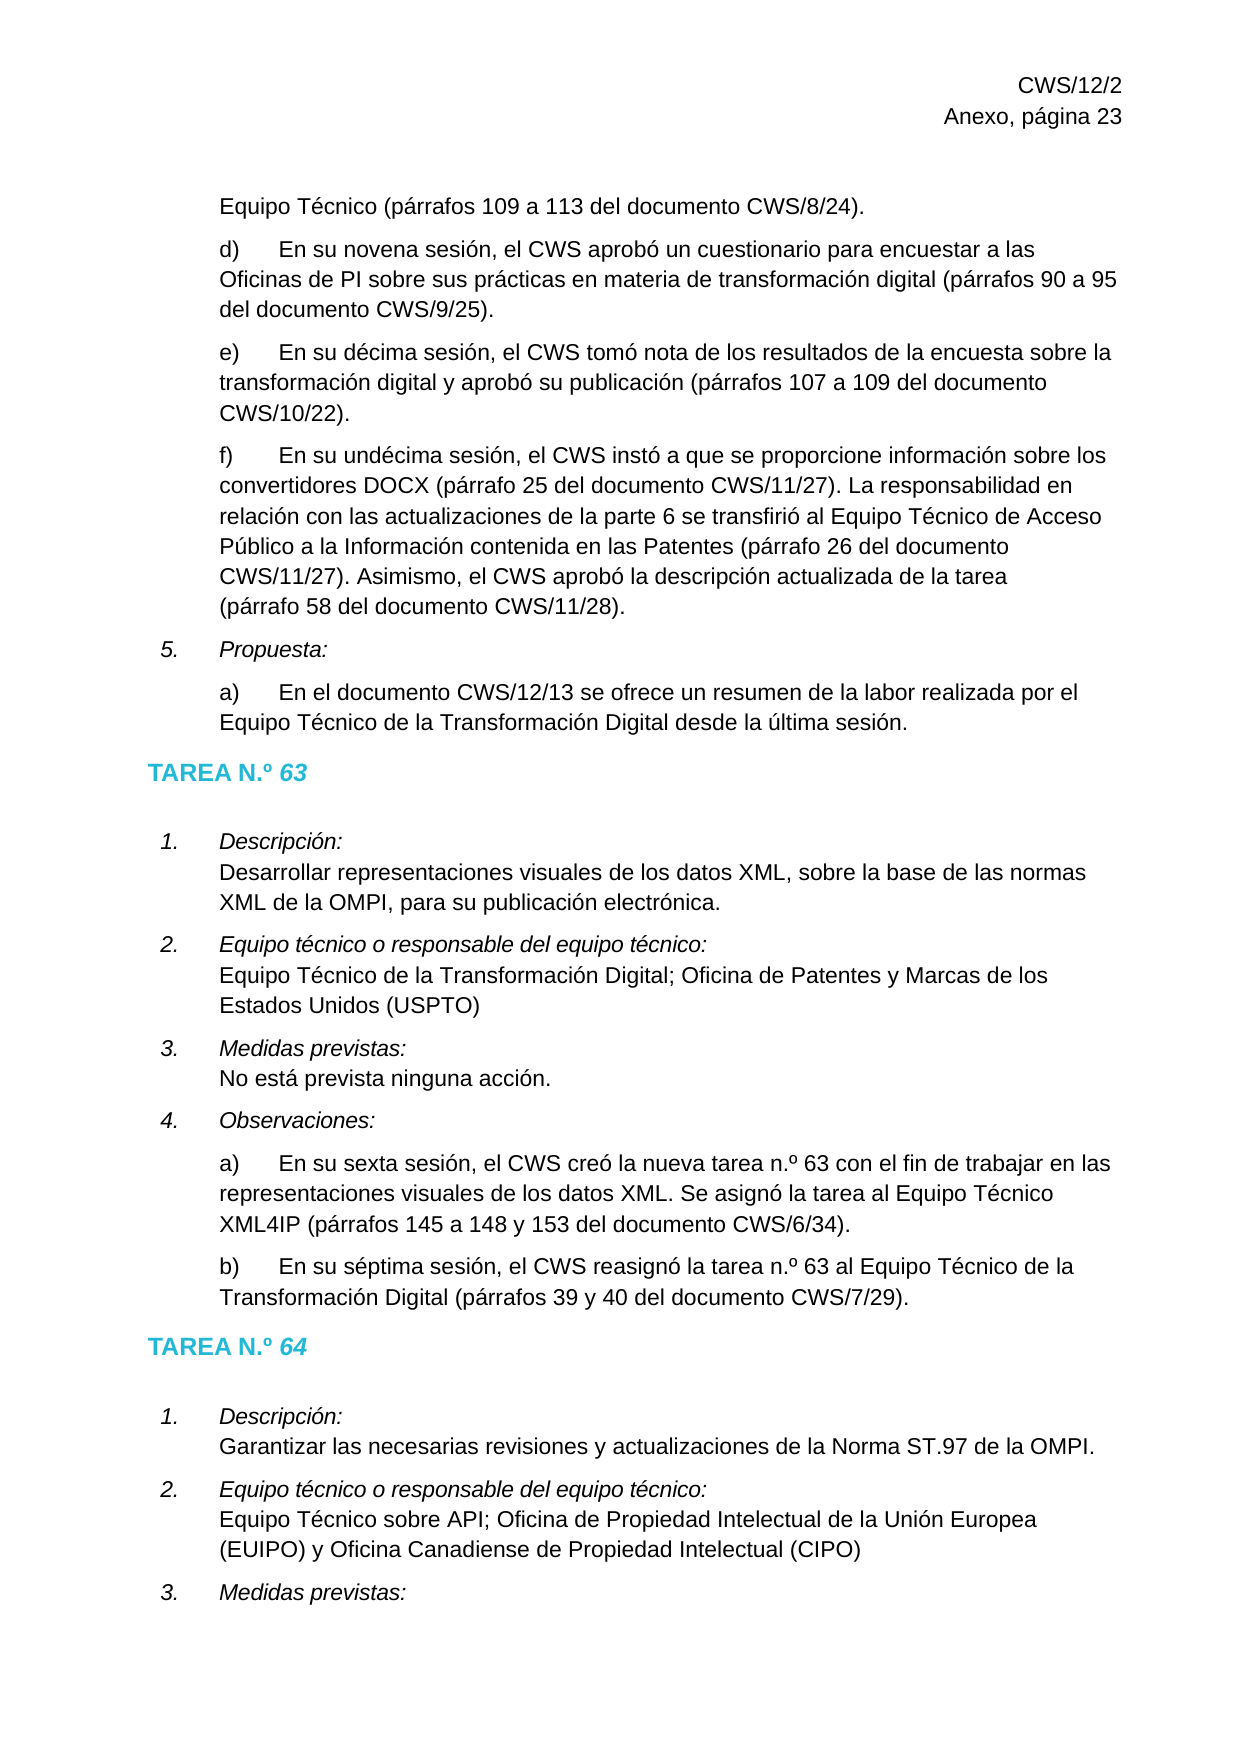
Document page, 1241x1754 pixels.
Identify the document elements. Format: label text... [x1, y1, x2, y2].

list En su séptima sesión, el CWS reasignó la tarea n.º 63 al Equipo Técnico de la Transformación Digital (párrafos 39 y 40 del documento CWS/7/29). [219, 1253, 1122, 1310]
list En su novena sesión, el CWS aprobó un cuestionario para encuestar a las Oficinas de PI sobre sus prácticas en materia de transformación digital (párrafos 90 a 95 del documento CWS/9/25). [219, 236, 1122, 323]
list Observaciones: [160, 1107, 1122, 1134]
list Propuesta: [160, 636, 1122, 662]
list En su sexta sesión, el CWS creó la nueva tarea n.º 63 con el fin de trabajar en las representaciones visuales de los datos XML. Se asignó la tarea al Equipo Técnico XML4IP (párrafos 145 a 148 y 153 del documento CWS/6/34). [219, 1150, 1122, 1237]
text Garantizar las necesarias revisiones y actualizaciones de la Norma ST.97 de la OMPI. [219, 1433, 1102, 1459]
text No está prevista ninguna acción. [219, 1065, 1102, 1091]
text Equipo Técnico sobre API; Oficina de Propiedad Intelectual de la Unión Europea (EUIPO) y Oficina Canadiense de Propiedad Intelectual (CIPO) [219, 1506, 1102, 1563]
text Desarrollar representaciones visuales de los datos XML, sobre la base de las normas XML de la OMPI, para su publicación electrónica. [219, 858, 1102, 915]
list Descripción: [160, 1403, 1122, 1429]
list Equipo técnico o responsable del equipo técnico: [160, 931, 1122, 958]
list En su décima sesión, el CWS tomó nota de los resultados de la encuesta sobre la transformación digital y aprobó su publicación (párrafos 107 a 109 del documento CWS/10/22). [219, 339, 1122, 426]
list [219, 193, 1122, 220]
list Equipo técnico o responsable del equipo técnico: [160, 1476, 1122, 1502]
list Medidas previstas: [160, 1034, 1122, 1061]
subtitle TAREA N.º 63 [148, 758, 1122, 787]
list En su undécima sesión, el CWS instó a que se proporcione información sobre los convertidores DOCX (párrafo 25 del documento CWS/11/27). La responsabilidad en relación con las actualizaciones de la parte 6 se transfirió al Equipo Técnico de Acceso Público a la Información contenida en las Patentes (párrafo 26 del documento CWS/11/27). Asimismo, el CWS aprobó la descripción actualizada de la tarea (párrafo 58 del documento CWS/11/28). [219, 442, 1122, 620]
list Descripción: [160, 828, 1122, 854]
text Equipo Técnico de la Transformación Digital; Oficina de Patentes y Marcas de los Estados Unidos (USPTO) [219, 962, 1102, 1018]
subtitle TAREA N.º 64 [148, 1332, 1122, 1361]
list Medidas previstas: [160, 1579, 1122, 1605]
list En el documento CWS/12/13 se ofrece un resumen de la labor realizada por el Equipo Técnico de la Transformación Digital desde la última sesión. [219, 679, 1122, 735]
